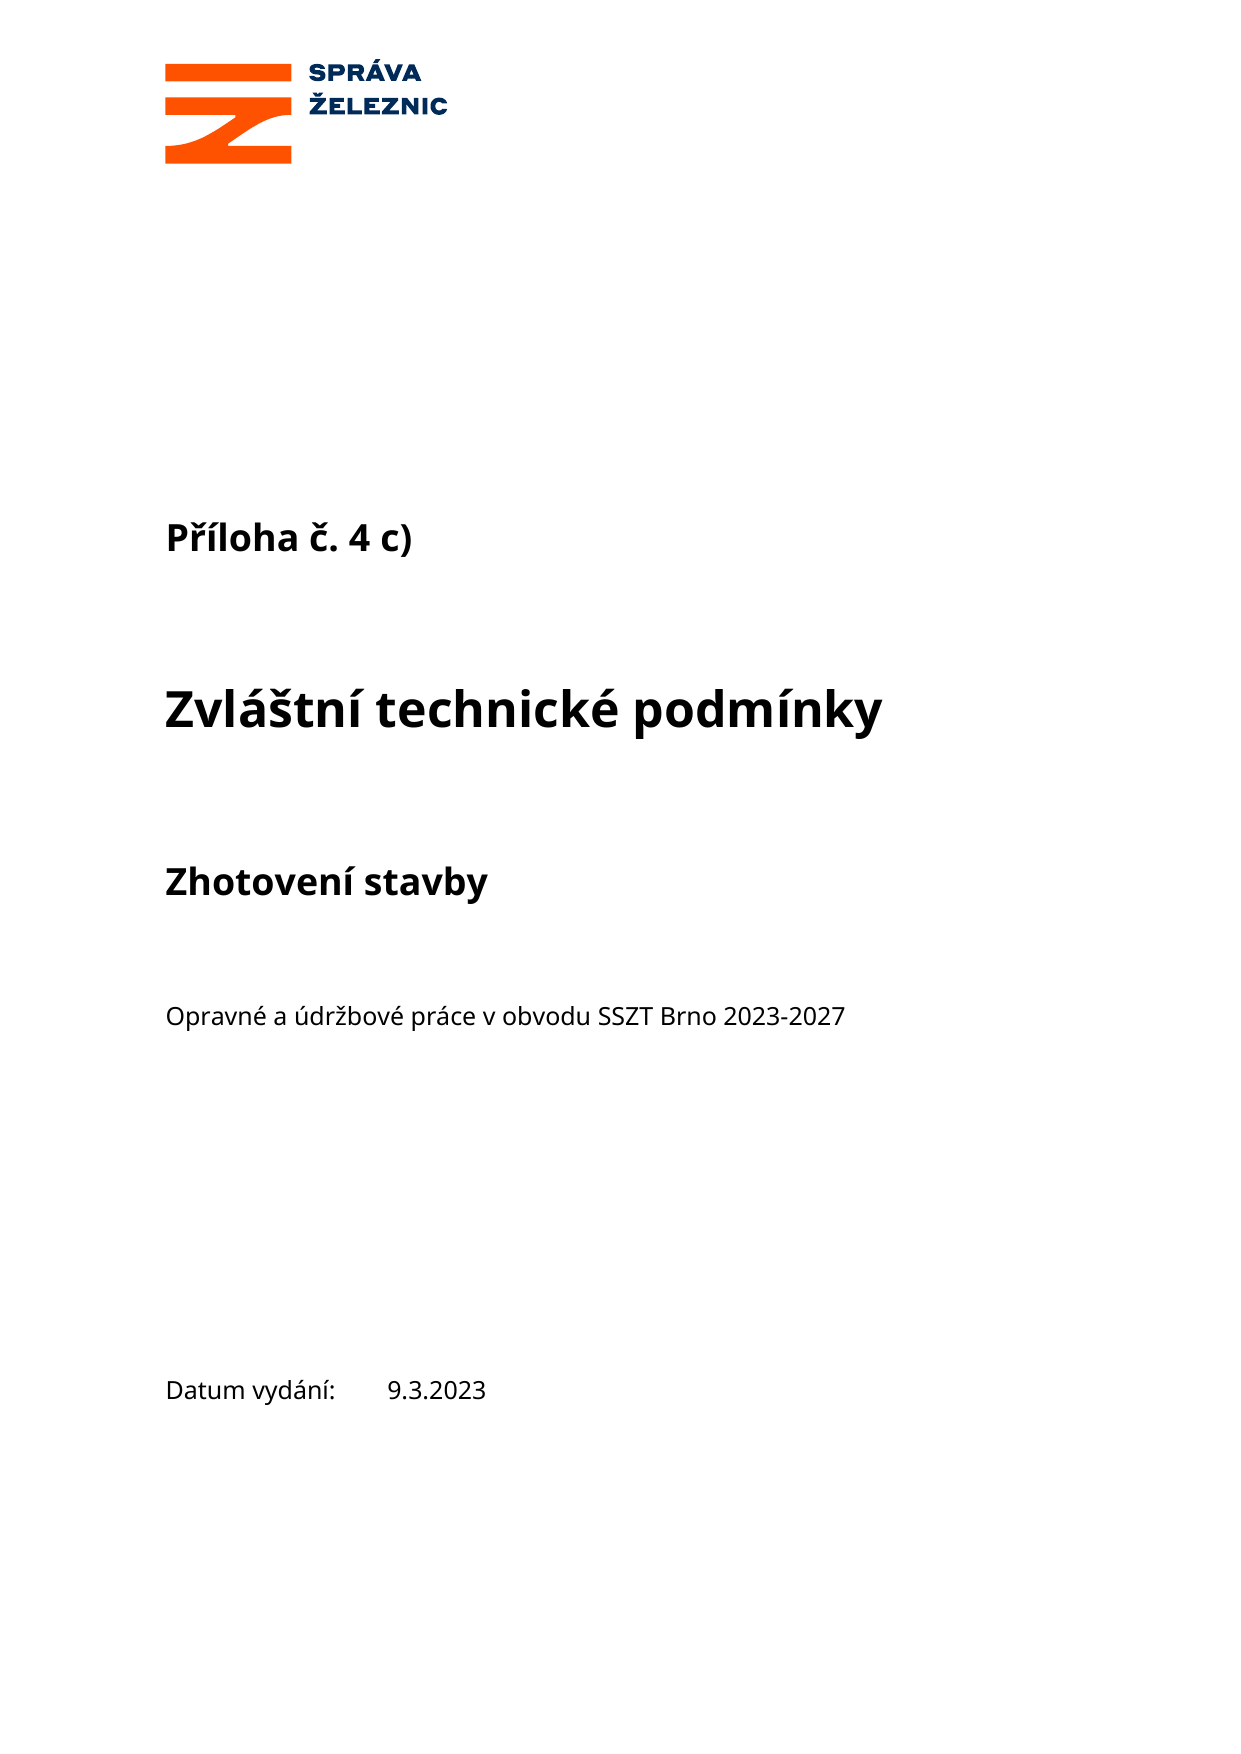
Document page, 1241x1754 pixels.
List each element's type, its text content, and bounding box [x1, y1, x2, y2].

text Příloha č. 4 c) [165, 512, 1075, 563]
text Zvláštní technické podmínky [165, 674, 1075, 742]
text Datum vydání: 9.3.2023 [165, 1373, 1075, 1407]
text Zhotovení stavby [165, 855, 1075, 906]
